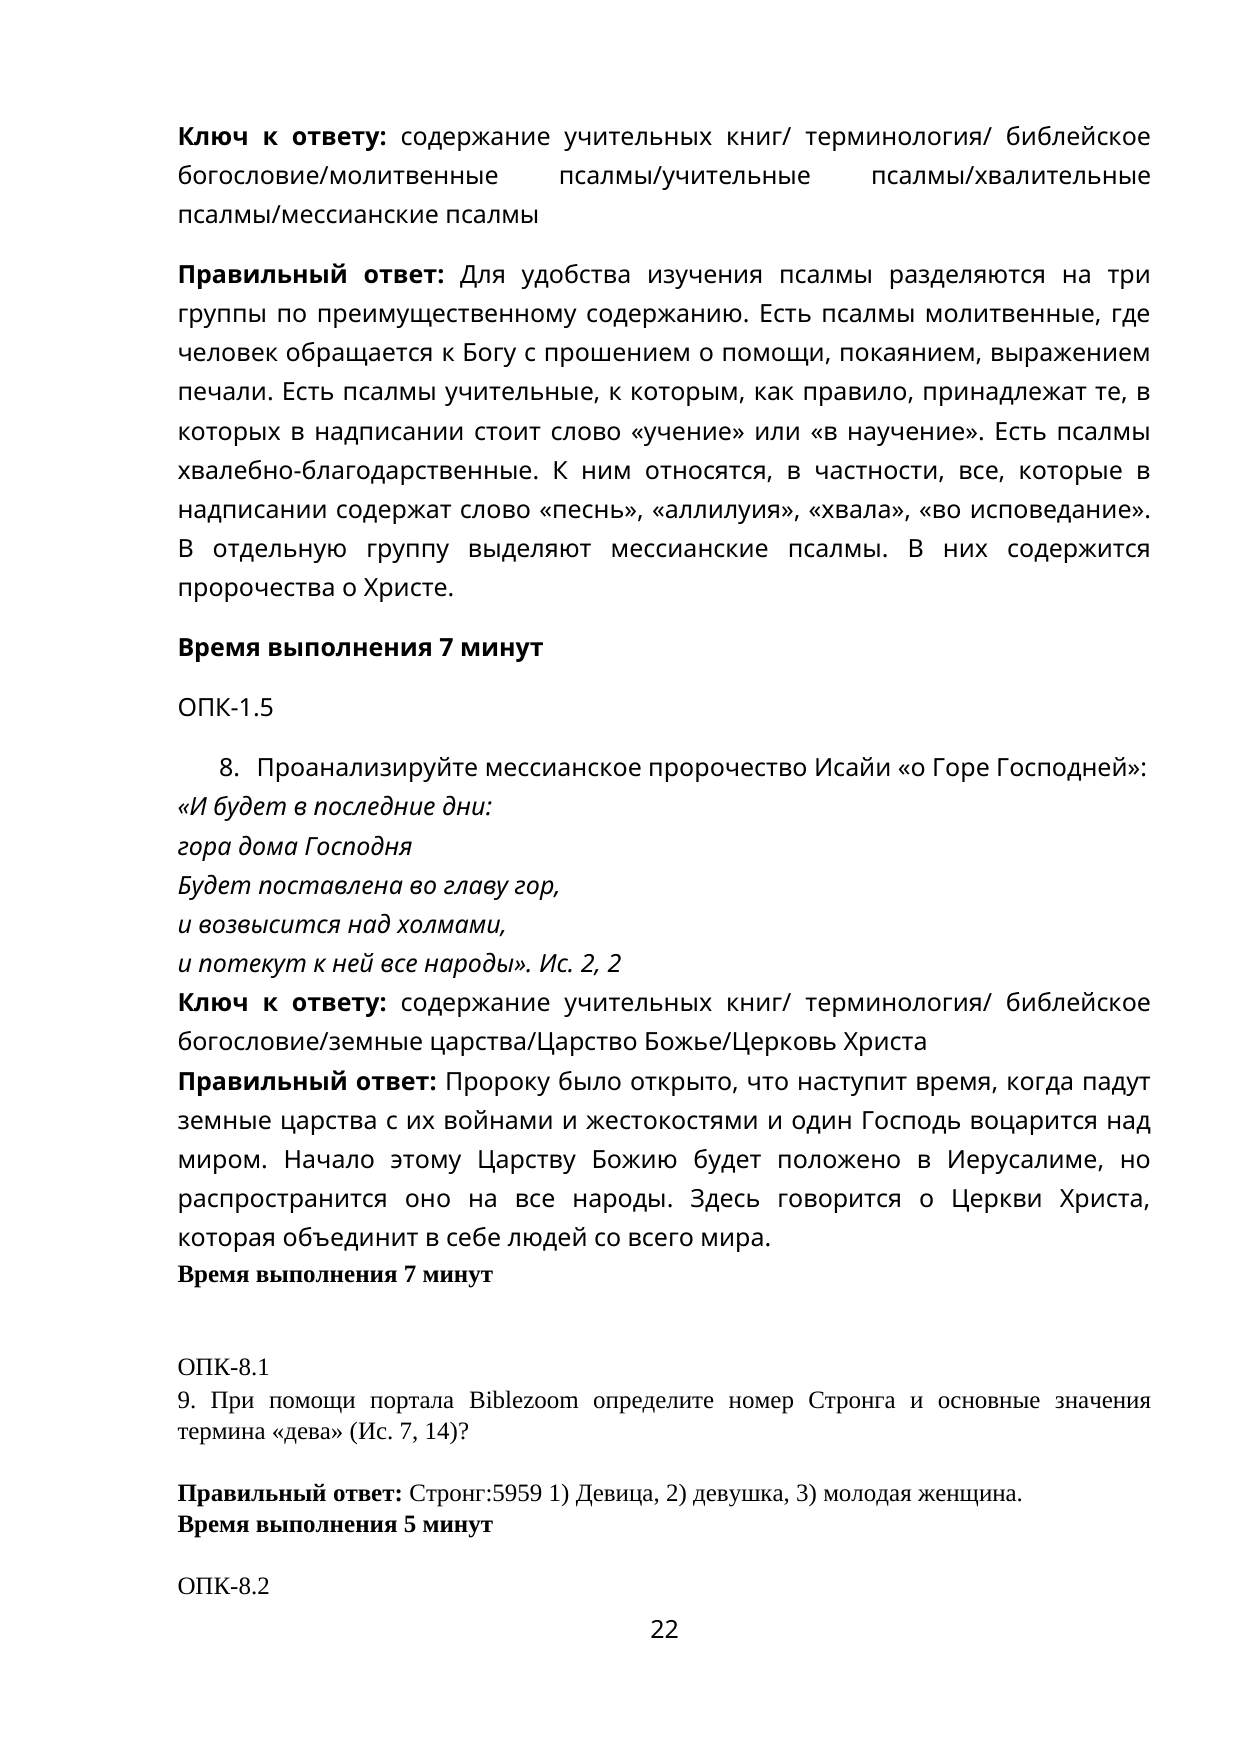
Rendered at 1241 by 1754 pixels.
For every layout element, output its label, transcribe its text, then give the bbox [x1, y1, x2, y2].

text Время выполнения 7 минут [177, 1259, 1152, 1288]
text «И будет в последние дни: [177, 789, 1152, 823]
text Время выполнения 5 минут [177, 1509, 1152, 1538]
text Время выполнения 7 минут [177, 630, 1152, 664]
text ОПК-8.1 [177, 1352, 1152, 1381]
text и потекут к ней все народы». Ис. 2, 2 [177, 946, 1152, 980]
text Ключ к ответу: содержание учительных книг/ терминология/ библейское богословие/молитвенные псалмы/учительные псалмы/хвалительные псалмы/мессианские псалмы [177, 118, 1152, 231]
text Правильный ответ: Стронг:5959 1) Девица, 2) девушка, 3) молодая женщина. [177, 1478, 1152, 1507]
text Ключ к ответу: содержание учительных книг/ терминология/ библейское богословие/земные царства/Царство Божье/Церковь Христа [177, 985, 1152, 1058]
text гора дома Господня [177, 828, 1152, 862]
text Правильный ответ: Для удобства изучения псалмы разделяются на три группы по преимущественному содержанию. Есть псалмы молитвенные, где человек обращается к Богу с прошением о помощи, покаянием, выражением печали. Есть псалмы учительные, к которым, как правило, принадлежат те, в которых в надписании стоит слово «учение» или «в научение». Есть псалмы хвалебно-благодарственные. К ним относятся, в частности, все, которые в надписании содержат слово «песнь», «аллилуия», «хвала», «во исповедание». В отдельную группу выделяют мессианские псалмы. В них содержится пророчества о Христе. [177, 256, 1152, 604]
text ОПК-8.2 [177, 1571, 1152, 1600]
text 9. При помощи портала Biblezoom определите номер Стронга и основные значения термина «дева» (Ис. 7, 14)? [177, 1385, 1152, 1445]
list Проанализируйте мессианское пророчество Исайи «о Горе Господней»: [219, 750, 1152, 784]
text Правильный ответ: Пророку было открыто, что наступит время, когда падут земные царства с их войнами и жестокостями и один Господь воцарится над миром. Начало этому Царству Божию будет положено в Иерусалиме, но распространится оно на все народы. Здесь говорится о Церкви Христа, которая объединит в себе людей со всего мира. [177, 1063, 1152, 1254]
text ОПК-1.5 [177, 690, 1152, 724]
text Будет поставлена во главу гор, [177, 867, 1152, 901]
text и возвысится над холмами, [177, 906, 1152, 941]
